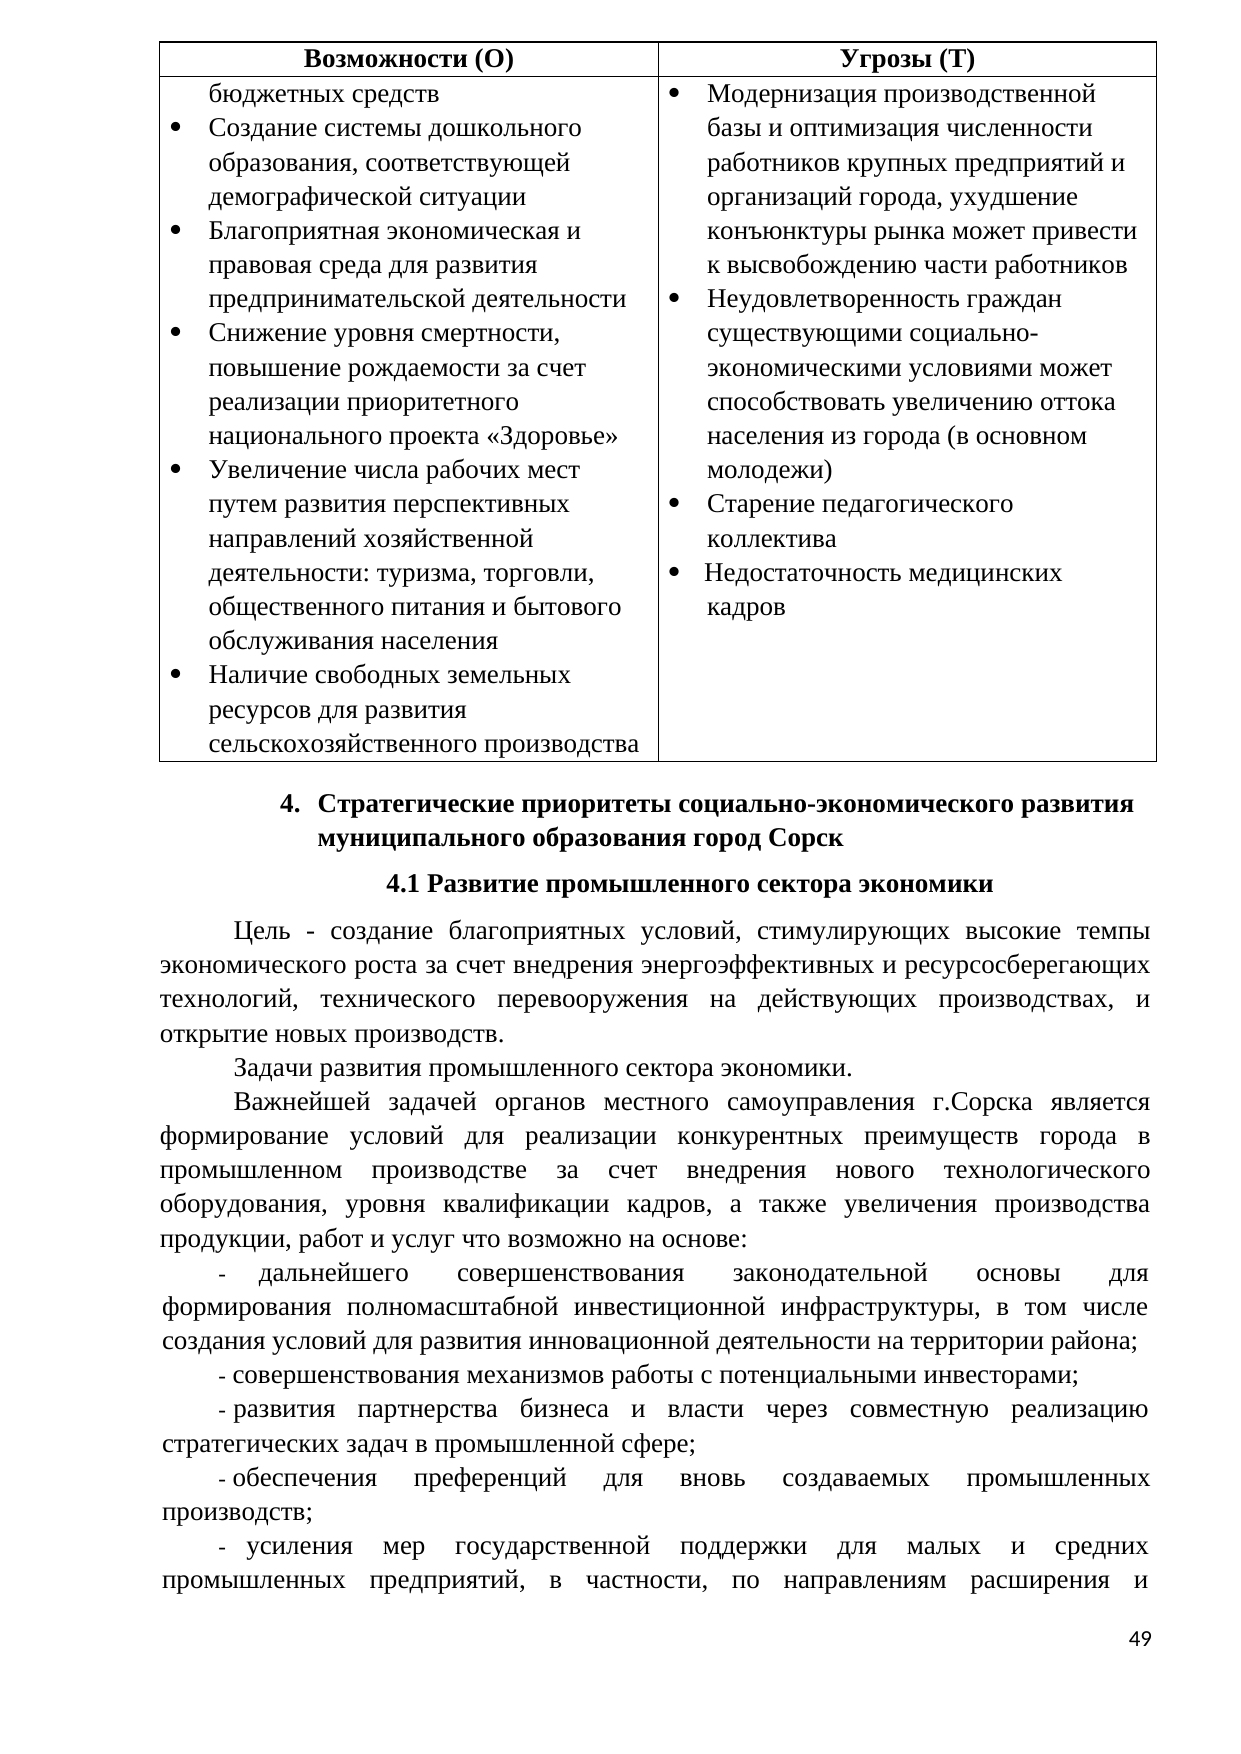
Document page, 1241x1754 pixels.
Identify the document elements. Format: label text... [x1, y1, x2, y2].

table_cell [160, 77, 658, 761]
list дальнейшего совершенствования законодательной основы для формирования полномасштабной инвестиционной инфраструктуры, в том числе создания условий для развития инновационной деятельности на территории района; [162, 1256, 1149, 1355]
text Задачи развития промышленного сектора экономики. [159, 1051, 1152, 1082]
text 4.1 Развитие промышленного сектора экономики [228, 867, 1152, 899]
list Стратегические приоритеты социально-экономического развития муниципального образования город Сорск [280, 787, 1149, 852]
text Цель - создание благоприятных условий, стимулирующих высокие темпы экономического роста за счет внедрения энергоэффективных и ресурсосберегающих технологий, технического перевооружения на действующих производствах, и открытие новых производств. [159, 914, 1152, 1048]
table_header Возможности (O) [160, 43, 658, 76]
list совершенствования механизмов работы с потенциальными инвесторами; [162, 1358, 1152, 1389]
text Важнейшей задачей органов местного самоуправления г.Сорска является формирование условий для реализации конкурентных преимуществ города в промышленном производстве за счет внедрения нового технологического оборудования, уровня квалификации кадров, а также увеличения производства продукции, работ и услуг что возможно на основе: [159, 1085, 1152, 1253]
table_header Угрозы (T) [659, 43, 1156, 76]
list развития партнерства бизнеса и власти через совместную реализацию стратегических задач в промышленной сфере; [162, 1392, 1149, 1458]
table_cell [659, 77, 1156, 761]
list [162, 1529, 1149, 1594]
list обеспечения преференций для вновь создаваемых промышленных производств; [162, 1461, 1152, 1526]
